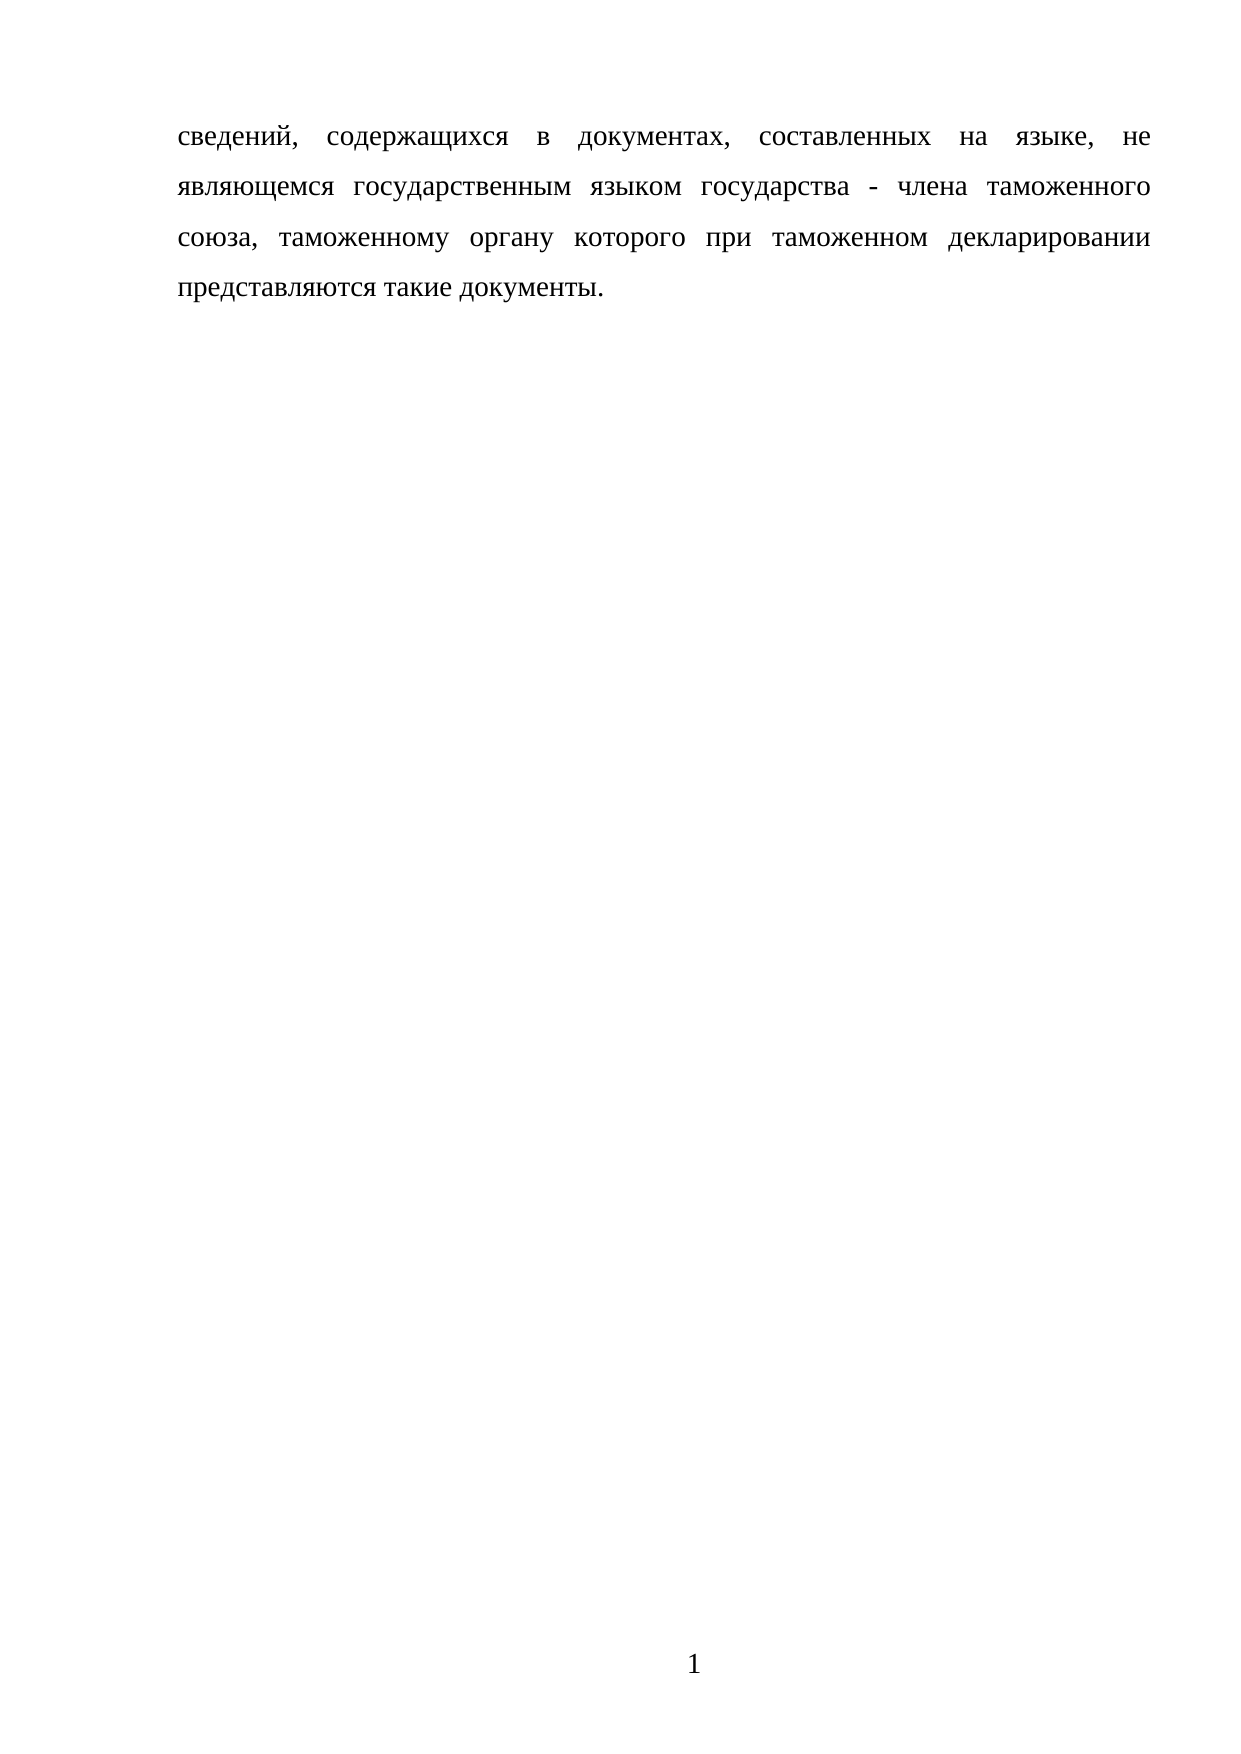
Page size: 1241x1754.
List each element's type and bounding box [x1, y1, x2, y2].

text [177, 118, 1152, 303]
